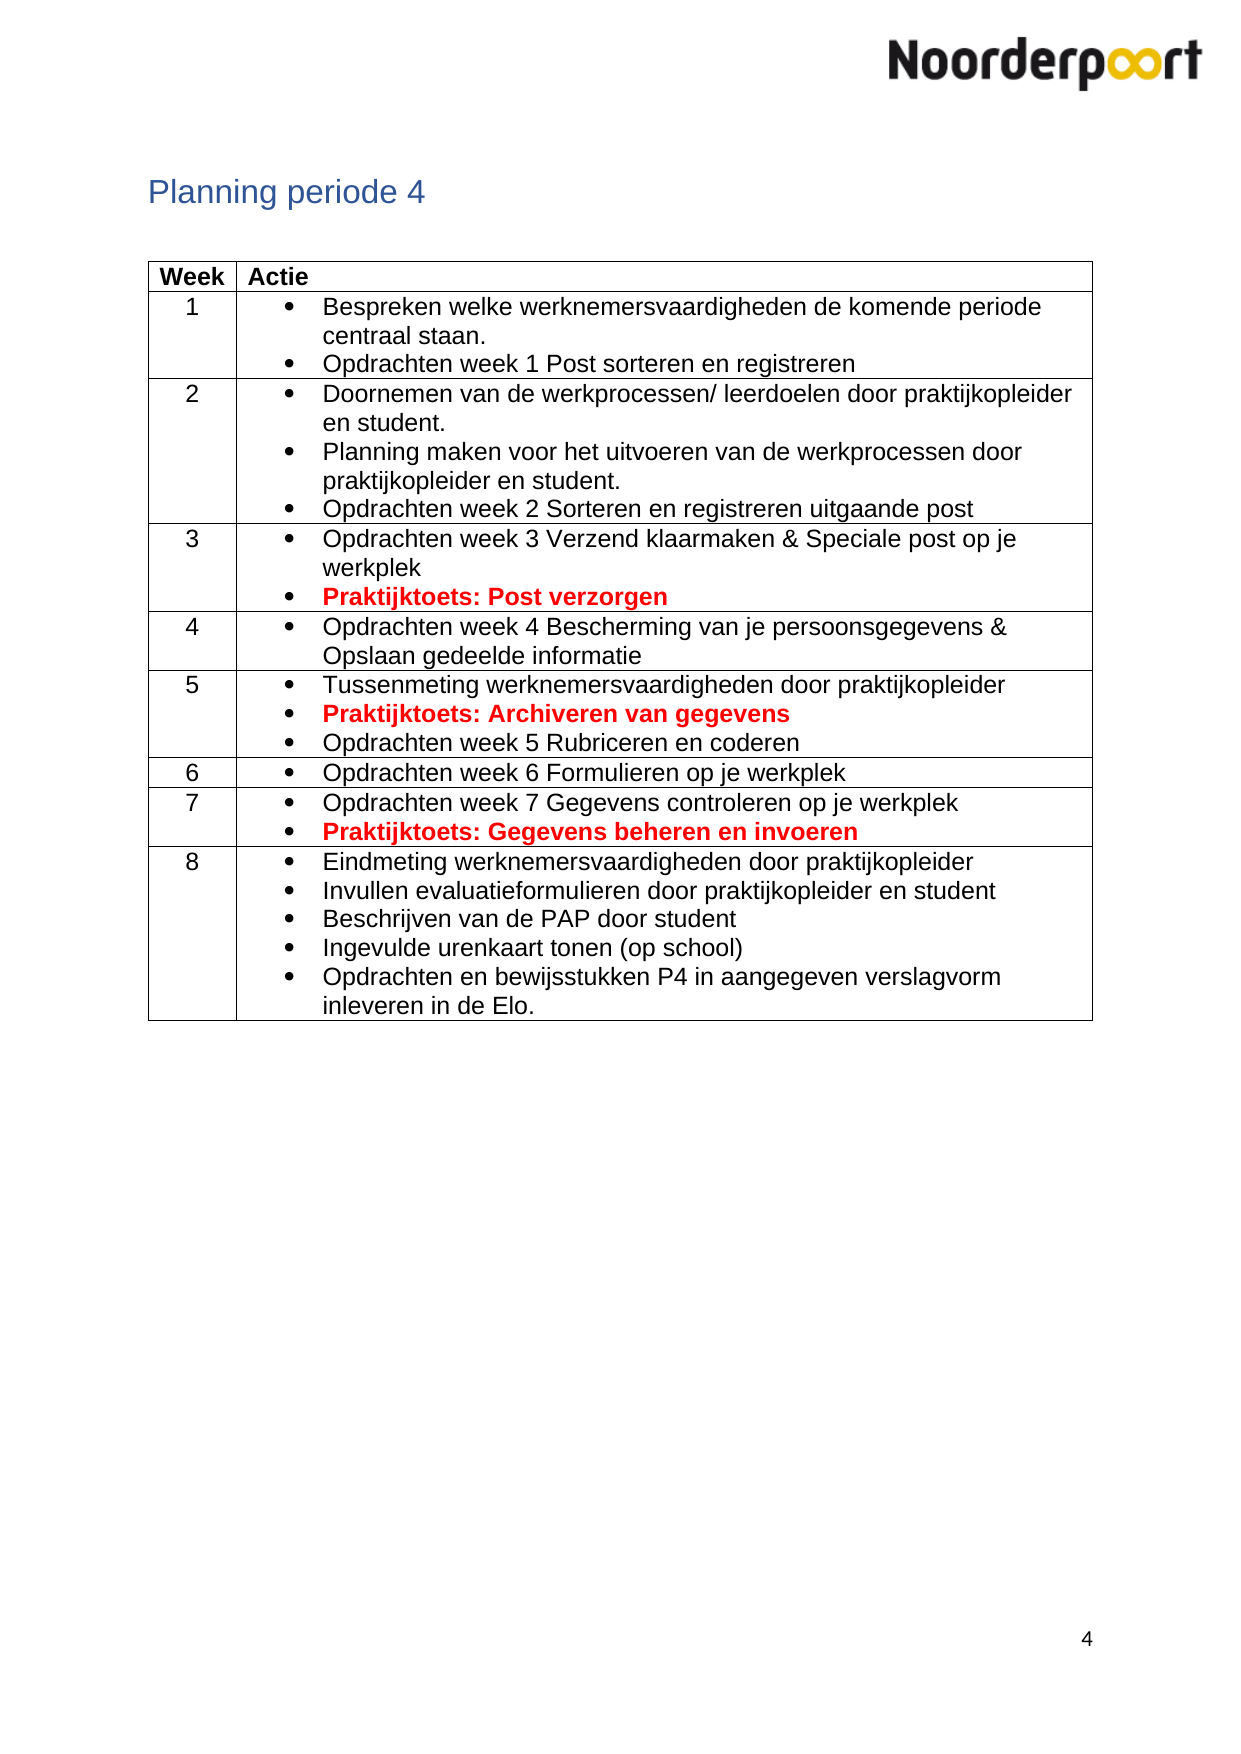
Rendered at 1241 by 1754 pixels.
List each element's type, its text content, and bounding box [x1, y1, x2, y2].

table_cell Bespreken welke werknemersvaardigheden de komende periode centraal staan. Opdrachten week 1 Post sorteren en registreren [237, 292, 1092, 378]
table_cell 4 [149, 612, 236, 669]
table_cell 5 [149, 671, 236, 757]
table_cell 2 [149, 379, 236, 523]
table_header Actie [237, 262, 1092, 291]
table_header Week [149, 262, 236, 291]
table_cell Opdrachten week 4 Bescherming van je persoonsgegevens & Opslaan gedeelde informatie [237, 612, 1092, 669]
subtitle Planning periode 4 [148, 173, 1093, 211]
table_cell 3 [149, 524, 236, 611]
table_cell 7 [149, 788, 236, 846]
picture [882, 31, 1205, 93]
table_cell Tussenmeting werknemersvaardigheden door praktijkopleider Praktijktoets: Archiveren van gegevens Opdrachten week 5 Rubriceren en coderen [237, 671, 1092, 757]
table_cell Opdrachten week 6 Formulieren op je werkplek [237, 758, 1092, 787]
table_cell 8 [149, 847, 236, 1020]
table_cell Opdrachten week 7 Gegevens controleren op je werkplek Praktijktoets: Gegevens beheren en invoeren [237, 788, 1092, 846]
table_cell Eindmeting werknemersvaardigheden door praktijkopleider Invullen evaluatieformulieren door praktijkopleider en student Beschrijven van de PAP door student Ingevulde urenkaart tonen (op school) Opdrachten en bewijsstukken P4 in aangegeven verslagvorm inleveren in de Elo. [237, 847, 1092, 1020]
table_cell 6 [149, 758, 236, 787]
table_cell 1 [149, 292, 236, 378]
table_cell Opdrachten week 3 Verzend klaarmaken & Speciale post op je werkplek Praktijktoets: Post verzorgen [237, 524, 1092, 611]
table_cell Doornemen van de werkprocessen/ leerdoelen door praktijkopleider en student. Planning maken voor het uitvoeren van de werkprocessen door praktijkopleider en student. Opdrachten week 2 Sorteren en registreren uitgaande post [237, 379, 1092, 523]
